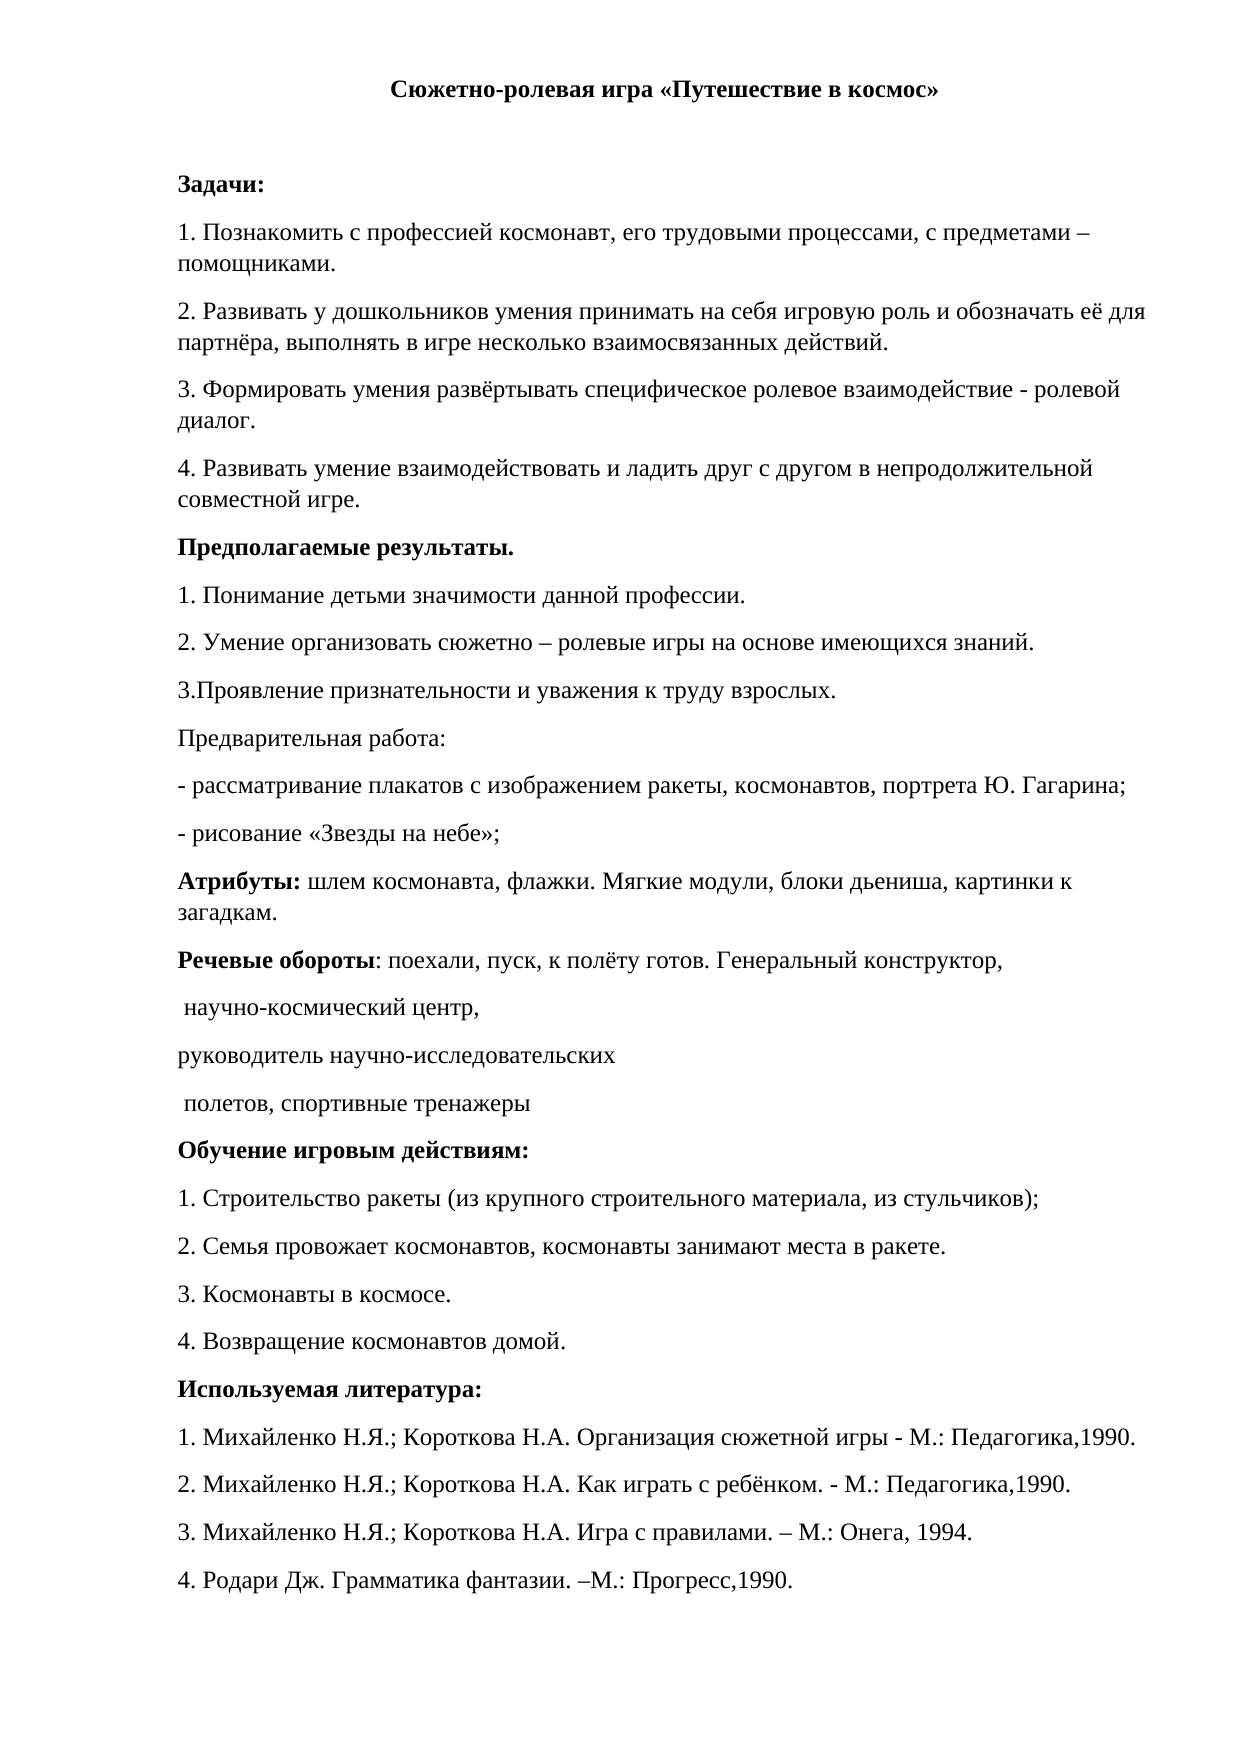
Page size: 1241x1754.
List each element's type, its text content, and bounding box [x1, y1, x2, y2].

text 1. Михайленко Н.Я.; Короткова Н.А. Организация сюжетной игры - М.: Педагогика,1990. [177, 1422, 1152, 1451]
text 3. Формировать умения развёртывать специфическое ролевое взаимодействие - ролевой диалог. [177, 374, 1152, 434]
text руководитель научно-исследовательских [177, 1040, 1152, 1069]
text - рассматривание плакатов с изображением ракеты, космонавтов, портрета Ю. Гагарина; [177, 771, 1152, 799]
text 2. Умение организовать сюжетно – ролевые игры на основе имеющихся знаний. [177, 627, 1152, 656]
text 1. Строительство ракеты (из крупного строительного материала, из стульчиков); [177, 1183, 1152, 1212]
text Задачи: [177, 169, 1152, 198]
text - рисование «Звезды на небе»; [177, 818, 1152, 847]
text 2. Развивать у дошкольников умения принимать на себя игровую роль и обозначать её для партнёра, выполнять в игре несколько взаимосвязанных действий. [177, 296, 1152, 356]
text научно-космический центр, [177, 992, 1152, 1021]
text 1. Понимание детьми значимости данной профессии. [177, 580, 1152, 608]
text 3. Космонавты в космосе. [177, 1279, 1152, 1307]
text Атрибуты: шлем космонавта, флажки. Мягкие модули, блоки дьениша, картинки к загадкам. [177, 866, 1152, 926]
text Сюжетно-ролевая игра «Путешествие в космос» [177, 74, 1152, 103]
text 3. Михайленко Н.Я.; Короткова Н.А. Игра с правилами. – М.: Онега, 1994. [177, 1517, 1152, 1546]
text 3.Проявление признательности и уважения к труду взрослых. [177, 675, 1152, 704]
text 4. Родари Дж. Грамматика фантазии. –М.: Прогресс,1990. [177, 1565, 1152, 1594]
text Предполагаемые результаты. [177, 532, 1152, 561]
text полетов, спортивные тренажеры [177, 1088, 1152, 1117]
text 1. Познакомить с профессией космонавт, его трудовыми процессами, с предметами – помощниками. [177, 217, 1152, 277]
text Используемая литература: [177, 1374, 1152, 1403]
text Обучение игровым действиям: [177, 1136, 1152, 1164]
text 2. Михайленко Н.Я.; Короткова Н.А. Как играть с ребёнком. - М.: Педагогика,1990. [177, 1469, 1152, 1498]
text Предварительная работа: [177, 723, 1152, 752]
text 4. Возвращение космонавтов домой. [177, 1326, 1152, 1355]
text 2. Семья провожает космонавтов, космонавты занимают места в ракете. [177, 1231, 1152, 1260]
text Речевые обороты: поехали, пуск, к полёту готов. Генеральный конструктор, [177, 945, 1152, 973]
text 4. Развивать умение взаимодействовать и ладить друг с другом в непродолжительной совместной игре. [177, 453, 1152, 513]
